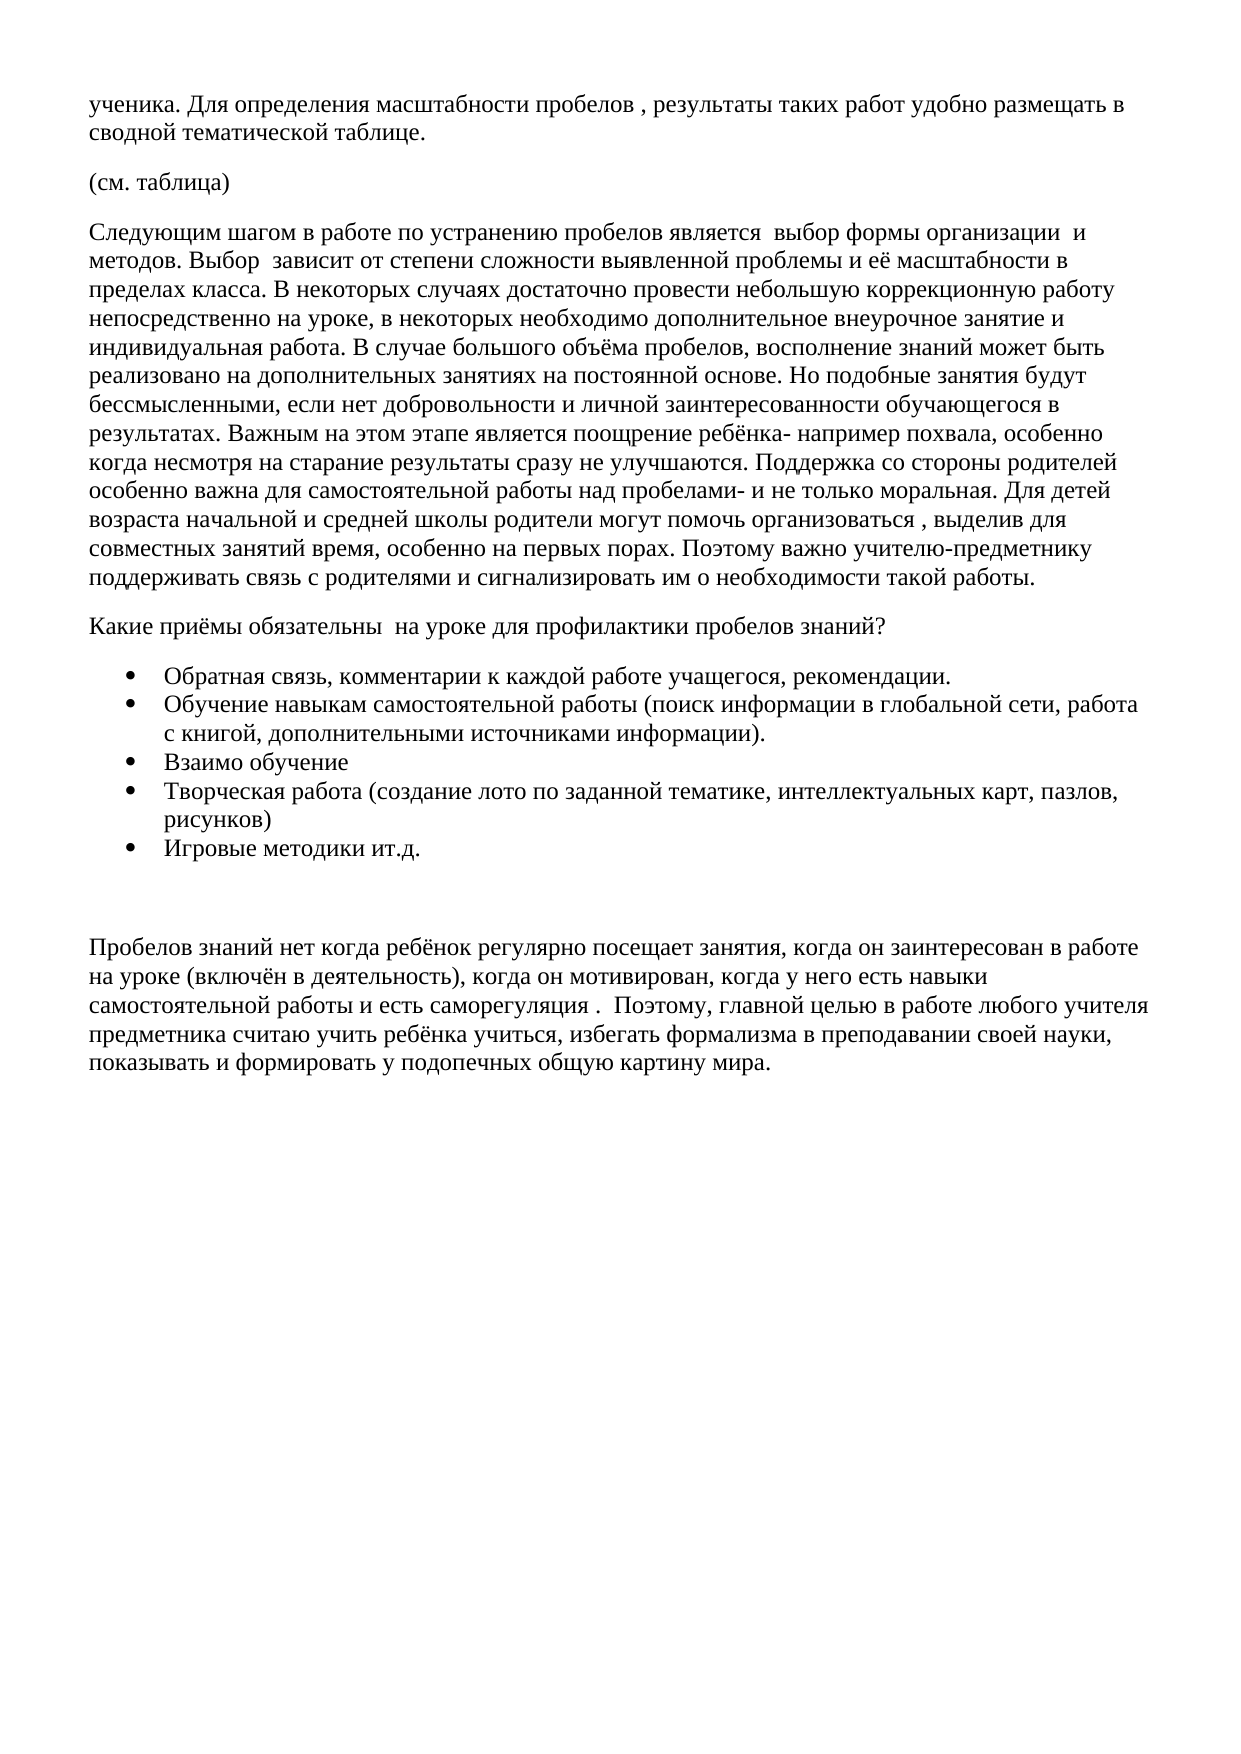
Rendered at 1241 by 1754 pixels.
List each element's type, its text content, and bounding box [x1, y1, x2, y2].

text Пробелов знаний нет когда ребёнок регулярно посещает занятия, когда он заинтересован в работе на уроке (включён в деятельность), когда он мотивирован, когда у него есть навыки самостоятельной работы и есть саморегуляция . Поэтому, главной целью в работе любого учителя предметника считаю учить ребёнка учиться, избегать формализма в преподавании своей науки, показывать и формировать у подопечных общую картину мира. [89, 932, 1152, 1076]
list Взаимо обучение [126, 747, 1152, 776]
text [89, 89, 1152, 146]
list Обратная связь, комментарии к каждой работе учащегося, рекомендации. [126, 661, 1152, 689]
text (см. таблица) [89, 167, 1152, 196]
list Игровые методики ит.д. [126, 833, 1152, 862]
text Какие приёмы обязательны на уроке для профилактики пробелов знаний? [89, 611, 1152, 640]
list Творческая работа (создание лото по заданной тематике, интеллектуальных карт, пазлов, рисунков) [126, 776, 1152, 833]
list Обучение навыкам самостоятельной работы (поиск информации в глобальной сети, работа с книгой, дополнительными источниками информации). [126, 689, 1152, 747]
text Следующим шагом в работе по устранению пробелов является выбор формы организации и методов. Выбор зависит от степени сложности выявленной проблемы и её масштабности в пределах класса. В некоторых случаях достаточно провести небольшую коррекционную работу непосредственно на уроке, в некоторых необходимо дополнительное внеурочное занятие и индивидуальная работа. В случае большого объёма пробелов, восполнение знаний может быть реализовано на дополнительных занятиях на постоянной основе. Но подобные занятия будут бессмысленными, если нет добровольности и личной заинтересованности обучающегося в результатах. Важным на этом этапе является поощрение ребёнка- например похвала, особенно когда несмотря на старание результаты сразу не улучшаются. Поддержка со стороны родителей особенно важна для самостоятельной работы над пробелами- и не только моральная. Для детей возраста начальной и средней школы родители могут помочь организоваться , выделив для совместных занятий время, особенно на первых порах. Поэтому важно учителю-предметнику поддерживать связь с родителями и сигнализировать им о необходимости такой работы. [89, 217, 1152, 590]
